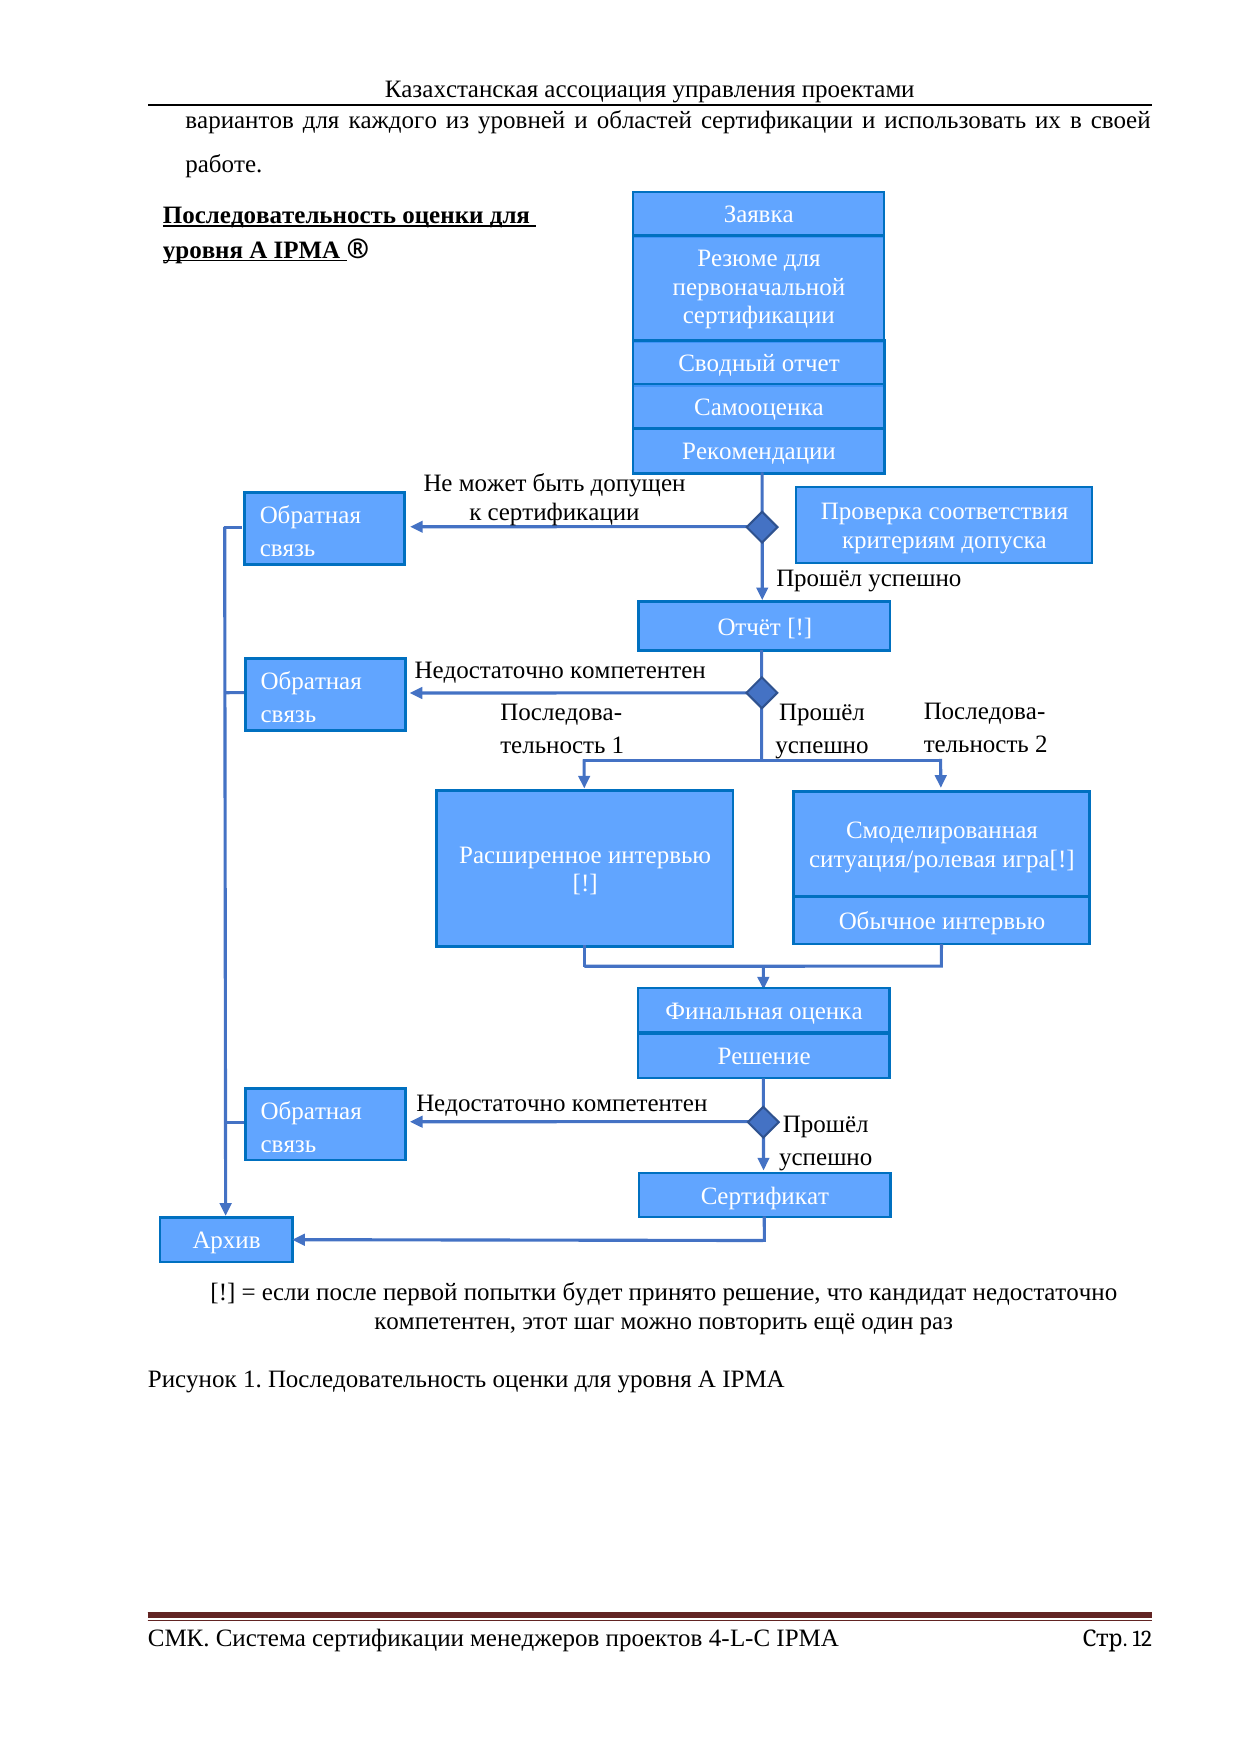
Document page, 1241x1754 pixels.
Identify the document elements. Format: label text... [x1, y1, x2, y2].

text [185, 106, 1152, 177]
text Рисунок 1. Последовательность оценки для уровня A IPMA [148, 1364, 1152, 1392]
